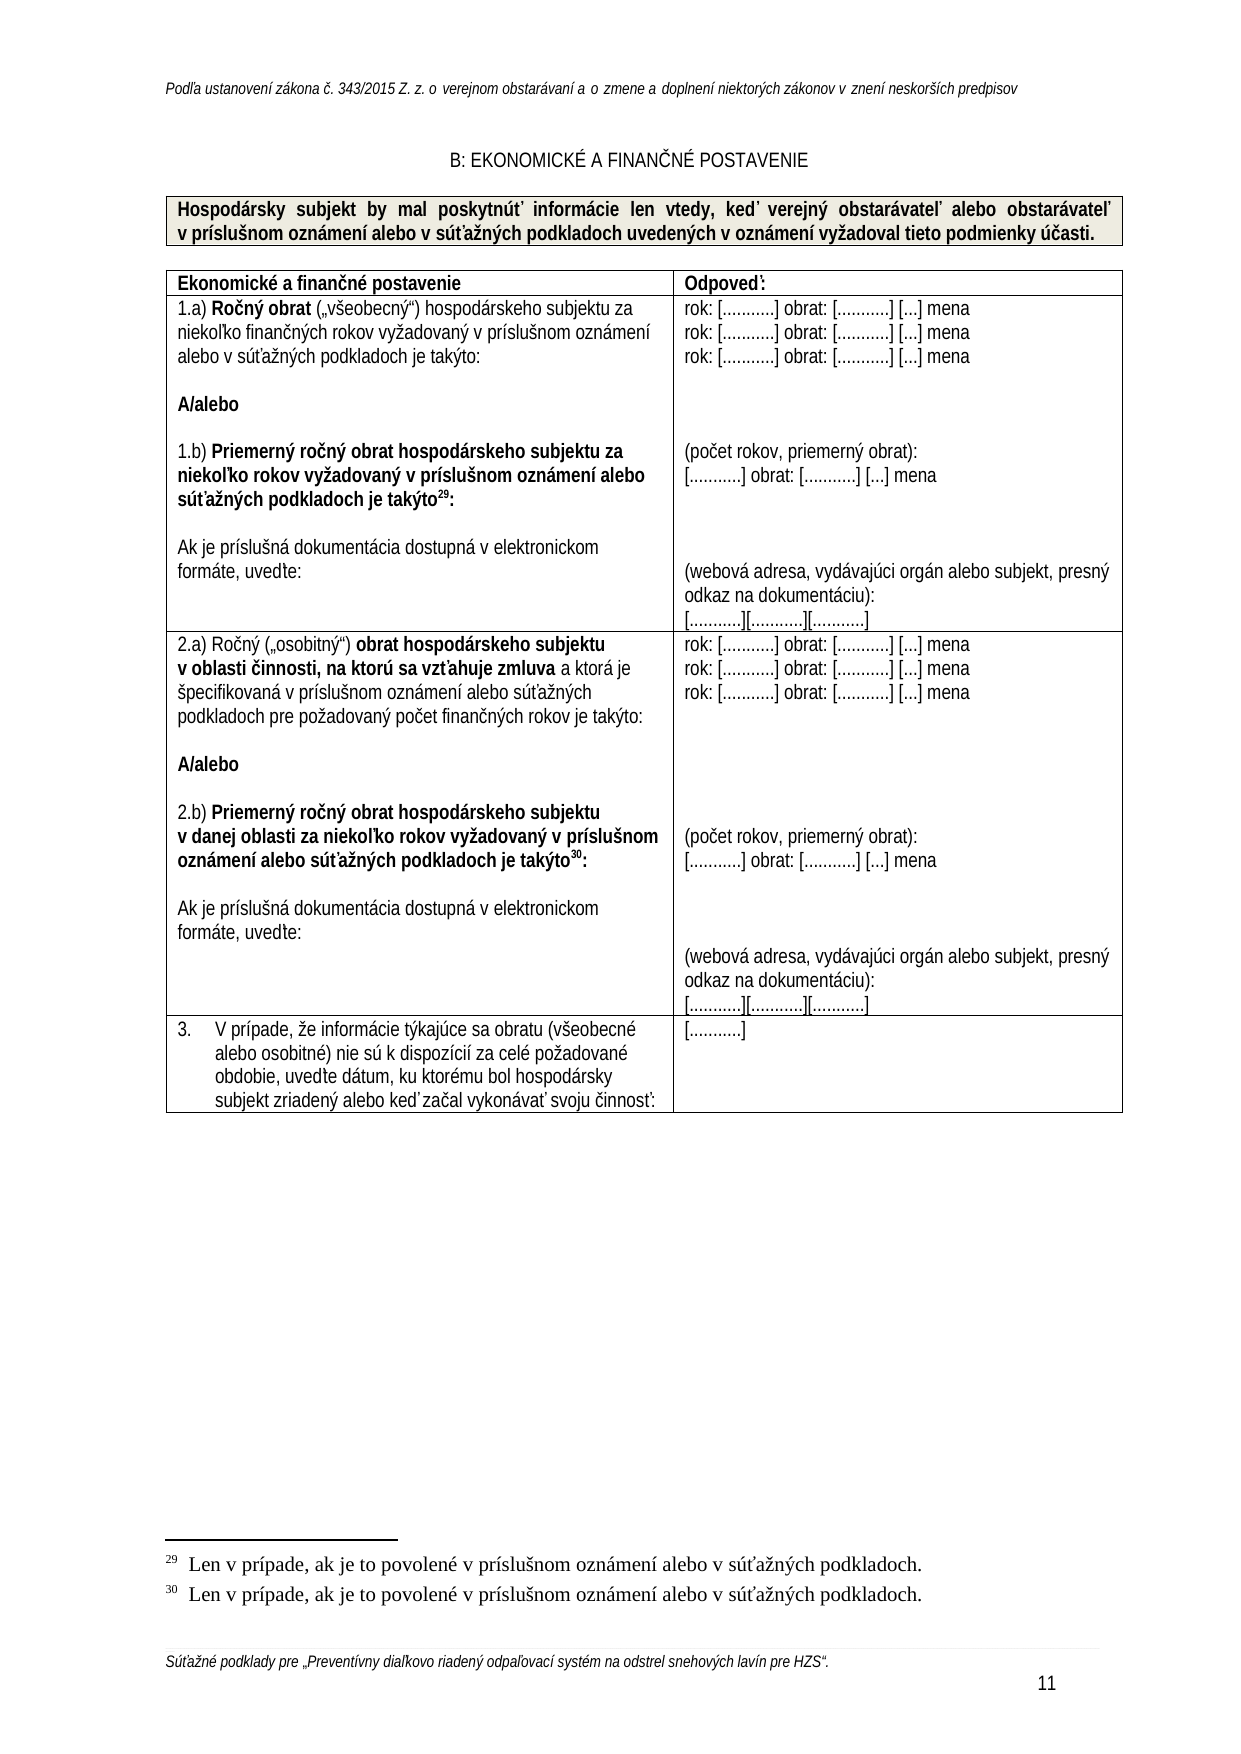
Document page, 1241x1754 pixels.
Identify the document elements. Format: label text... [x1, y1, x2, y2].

table_cell 2.a) Ročný („osobitný“) obrat hospodárskeho subjektu v oblasti činnosti, na ktorú sa vzťahuje zmluva a ktorá je špecifikovaná v príslušnom oznámení alebo súťažných podkladoch pre požadovaný počet finančných rokov je takýto: A/alebo 2.b) Priemerný ročný obrat hospodárskeho subjektu v danej oblasti za niekoľko rokov vyžadovaný v príslušnom oznámení alebo súťažných podkladoch je takýto: Ak je príslušná dokumentácia dostupná v elektronickom formáte, uveďte: [167, 632, 673, 1015]
table_cell rok: [...........] obrat: [...........] [...] mena rok: [...........] obrat: [...........] [...] mena rok: [...........] obrat: [...........] [...] mena (počet rokov, priemerný obrat): [...........] obrat: [...........] [...] mena (webová adresa, vydávajúci orgán alebo subjekt, presný odkaz na dokumentáciu): [...........][...........][...........] [674, 296, 1122, 631]
table_cell [...........] [674, 1016, 1122, 1112]
text B: EKONOMICKÉ A FINANČNÉ POSTAVENIE [165, 148, 1092, 172]
table_cell V prípade, že informácie týkajúce sa obratu (všeobecné alebo osobitné) nie sú k dispozícií za celé požadované obdobie, uveďte dátum, ku ktorému bol hospodársky subjekt zriadený alebo keď začal vykonávať svoju činnosť: [167, 1016, 673, 1112]
table_header Ekonomické a finančné postavenie [167, 271, 673, 294]
table_header Odpoveď: [674, 271, 1122, 294]
table_cell 1.a) Ročný obrat („všeobecný“) hospodárskeho subjektu za niekoľko finančných rokov vyžadovaný v príslušnom oznámení alebo v súťažných podkladoch je takýto: A/alebo 1.b) Priemerný ročný obrat hospodárskeho subjektu za niekoľko rokov vyžadovaný v príslušnom oznámení alebo súťažných podkladoch je takýto: Ak je príslušná dokumentácia dostupná v elektronickom formáte, uveďte: [167, 296, 673, 631]
table_header Hospodársky subjekt by mal poskytnúť informácie len vtedy, keď verejný obstarávateľ alebo obstarávateľ v príslušnom oznámení alebo v súťažných podkladoch uvedených v oznámení vyžadoval tieto podmienky účasti. [167, 197, 1122, 244]
table_cell rok: [...........] obrat: [...........] [...] mena rok: [...........] obrat: [...........] [...] mena rok: [...........] obrat: [...........] [...] mena (počet rokov, priemerný obrat): [...........] obrat: [...........] [...] mena (webová adresa, vydávajúci orgán alebo subjekt, presný odkaz na dokumentáciu): [...........][...........][...........] [674, 632, 1122, 1015]
